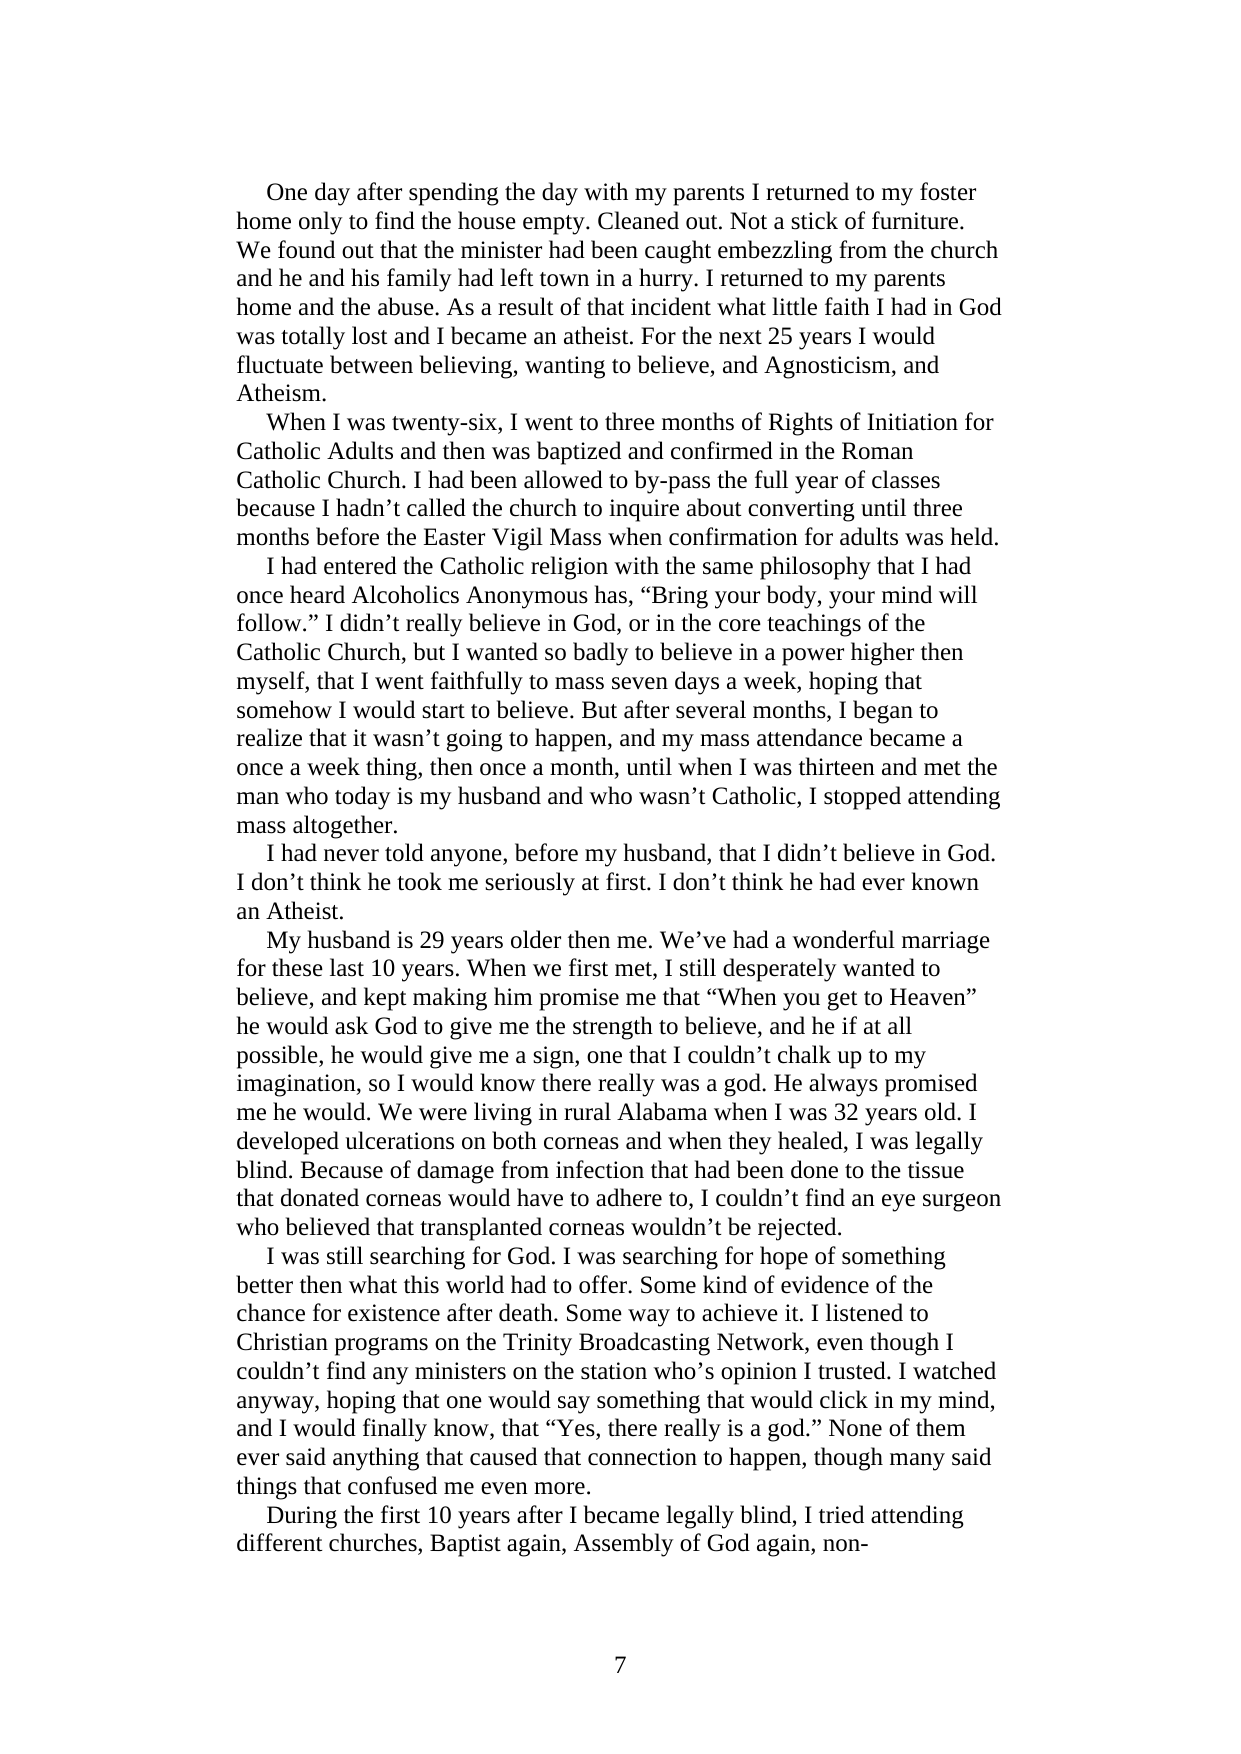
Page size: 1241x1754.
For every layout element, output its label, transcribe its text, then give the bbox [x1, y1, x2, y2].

text My husband is 29 years older then me. We’ve had a wonderful marriage for these last 10 years. When we first met, I still desperately wanted to believe, and kept making him promise me that “When you get to Heaven” he would ask God to give me the strength to believe, and he if at all possible, he would give me a sign, one that I couldn’t chalk up to my imagination, so I would know there really was a god. He always promised me he would. We were living in rural Alabama when I was 32 years old. I developed ulcerations on both corneas and when they healed, I was legally blind. Because of damage from infection that had been done to the tissue that donated corneas would have to adhere to, I couldn’t find an eye surgeon who believed that transplanted corneas wouldn’t be rejected. [236, 925, 1004, 1241]
text I had never told anyone, before my husband, that I didn’t believe in God. I don’t think he took me seriously at first. I don’t think he had ever known an Atheist. [236, 838, 1004, 925]
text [236, 1500, 1004, 1557]
text I had entered the Catholic religion with the same philosophy that I had once heard Alcoholics Anonymous has, “Bring your body, your mind will follow.” I didn’t really believe in God, or in the core teachings of the Catholic Church, but I wanted so badly to believe in a power higher then myself, that I went faithfully to mass seven days a week, hoping that somehow I would start to believe. But after several months, I began to realize that it wasn’t going to happen, and my mass attendance became a once a week thing, then once a month, until when I was thirteen and met the man who today is my husband and who wasn’t Catholic, I stopped attending mass altogether. [236, 551, 1004, 838]
text I was still searching for God. I was searching for hope of something better then what this world had to offer. Some kind of evidence of the chance for existence after death. Some way to achieve it. I listened to Christian programs on the Trinity Broadcasting Network, even though I couldn’t find any ministers on the station who’s opinion I trusted. I watched anyway, hoping that one would say something that would click in my mind, and I would finally know, that “Yes, there really is a god.” None of them ever said anything that caused that connection to happen, though many said things that confused me even more. [236, 1241, 1004, 1500]
text When I was twenty-six, I went to three months of Rights of Initiation for Catholic Adults and then was baptized and confirmed in the Roman Catholic Church. I had been allowed to by-pass the full year of classes because I hadn’t called the church to inquire about converting until three months before the Easter Vigil Mass when confirmation for adults was held. [236, 407, 1004, 551]
text One day after spending the day with my parents I returned to my foster home only to find the house empty. Cleaned out. Not a stick of furniture. We found out that the minister had been caught embezzling from the church and he and his family had left town in a hurry. I returned to my parents home and the abuse. As a result of that incident what little faith I had in God was totally lost and I became an atheist. For the next 25 years I would fluctuate between believing, wanting to believe, and Agnosticism, and Atheism. [236, 177, 1004, 407]
